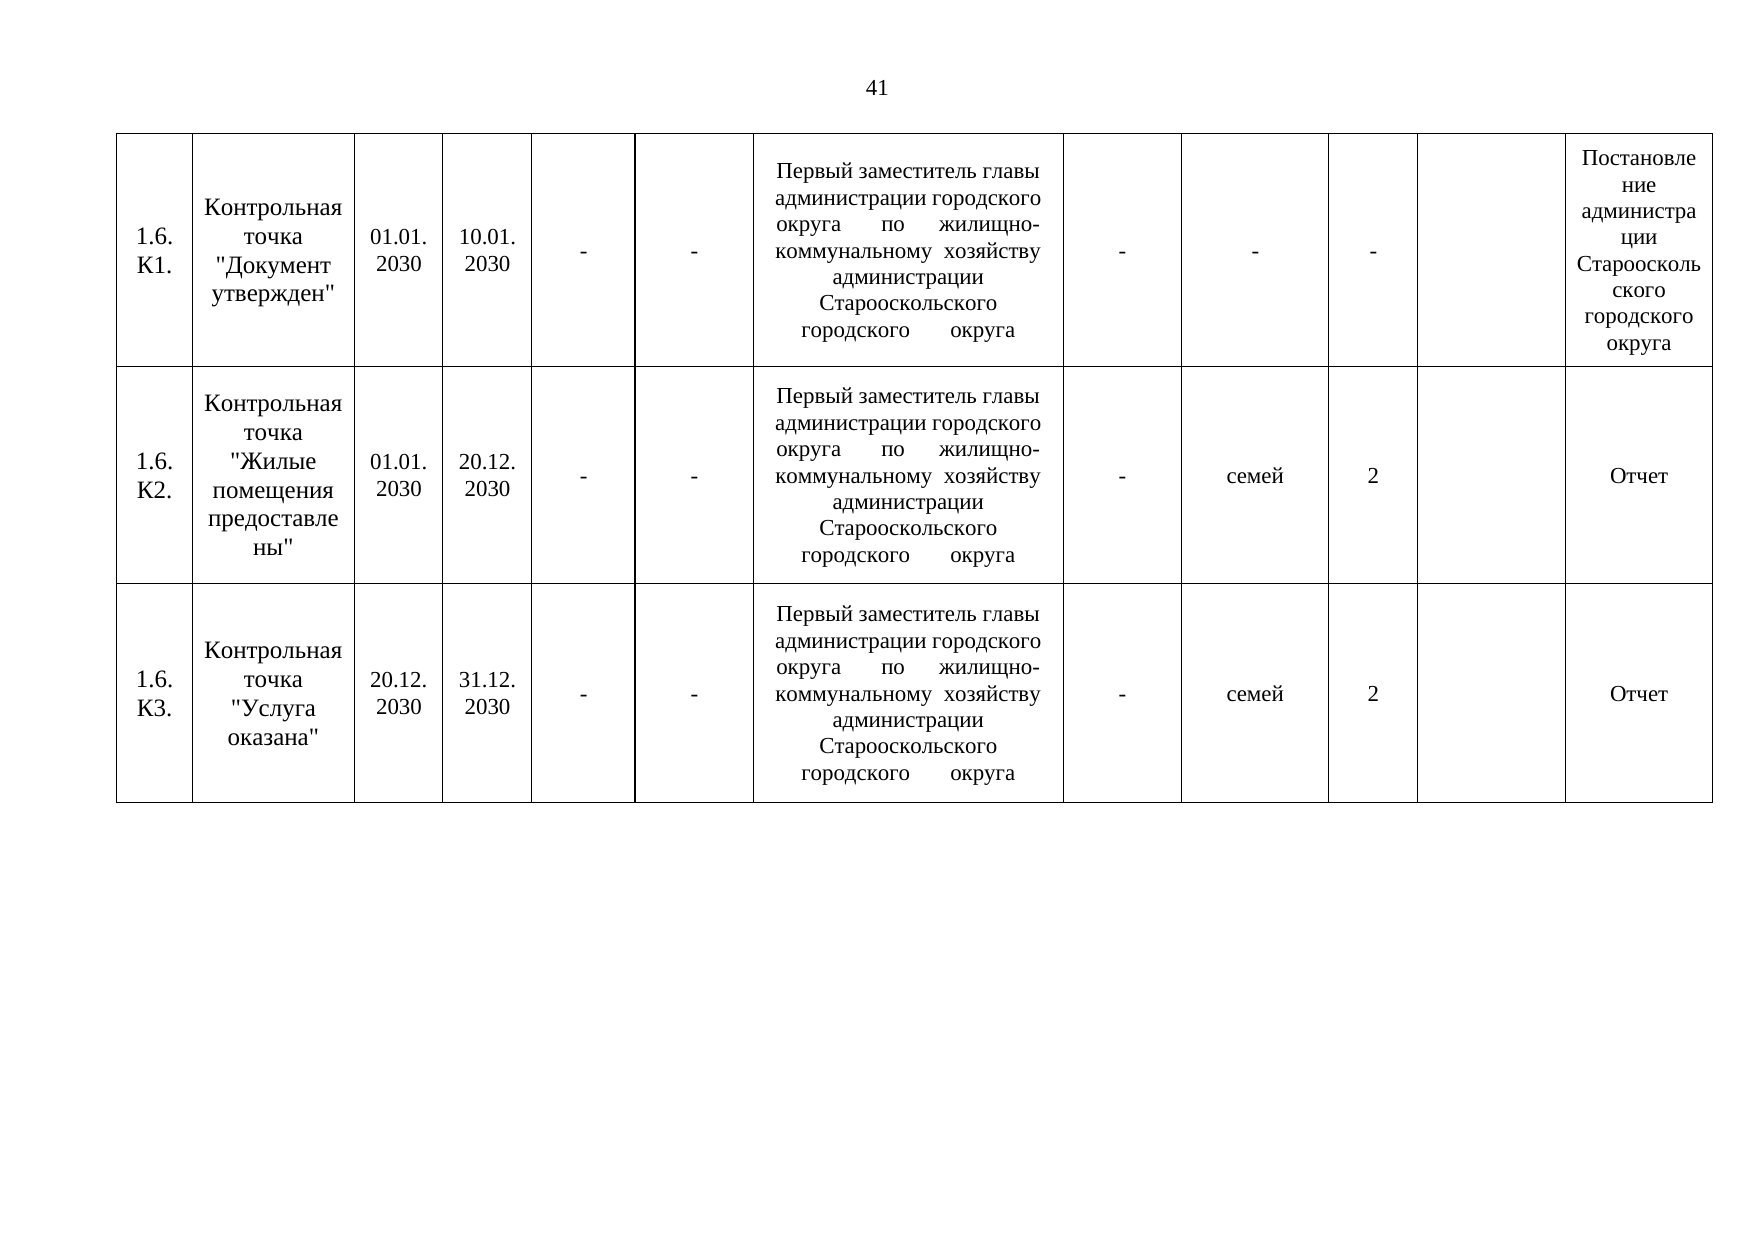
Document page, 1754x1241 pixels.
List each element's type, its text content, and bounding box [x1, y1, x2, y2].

table_cell [1418, 134, 1565, 366]
table_cell 01.01.2030 [355, 367, 442, 583]
table_cell - [1329, 134, 1417, 366]
table_cell 31.12.2030 [443, 584, 531, 802]
table_cell [1418, 367, 1565, 583]
table_cell Контрольная точка "Жилые помещения предоставлены" [193, 367, 354, 583]
table_cell 1.6.К3. [117, 584, 192, 802]
table_cell - [532, 134, 634, 366]
table_cell - [636, 584, 753, 802]
table_cell 2 [1329, 367, 1417, 583]
table_cell 10.01.2030 [443, 134, 531, 366]
table_cell - [1064, 367, 1181, 583]
table_cell - [636, 134, 753, 366]
table_cell Постановление администрации Старооскольского городского округа [1566, 134, 1712, 366]
table_cell 2 [1329, 584, 1417, 802]
table_cell Отчет [1566, 367, 1712, 583]
table_cell семей [1182, 584, 1328, 802]
table_cell 20.12.2030 [443, 367, 531, 583]
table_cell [754, 134, 1063, 366]
table_cell Контрольная точка "Услуга оказана" [193, 584, 354, 802]
table_cell 1.6.К2. [117, 367, 192, 583]
table_cell семей [1182, 367, 1328, 583]
table_cell 1.6.К1. [117, 134, 192, 366]
table_cell - [532, 584, 634, 802]
table_cell - [532, 367, 634, 583]
table_cell - [1182, 134, 1328, 366]
table_cell [1418, 584, 1565, 802]
table_cell Контрольная точка "Документ утвержден" [193, 134, 354, 366]
table_cell 20.12.2030 [355, 584, 442, 802]
table_cell - [1064, 584, 1181, 802]
table_cell - [636, 367, 753, 583]
table_cell - [1064, 134, 1181, 366]
table_cell Отчет [1566, 584, 1712, 802]
table_cell 01.01.2030 [355, 134, 442, 366]
